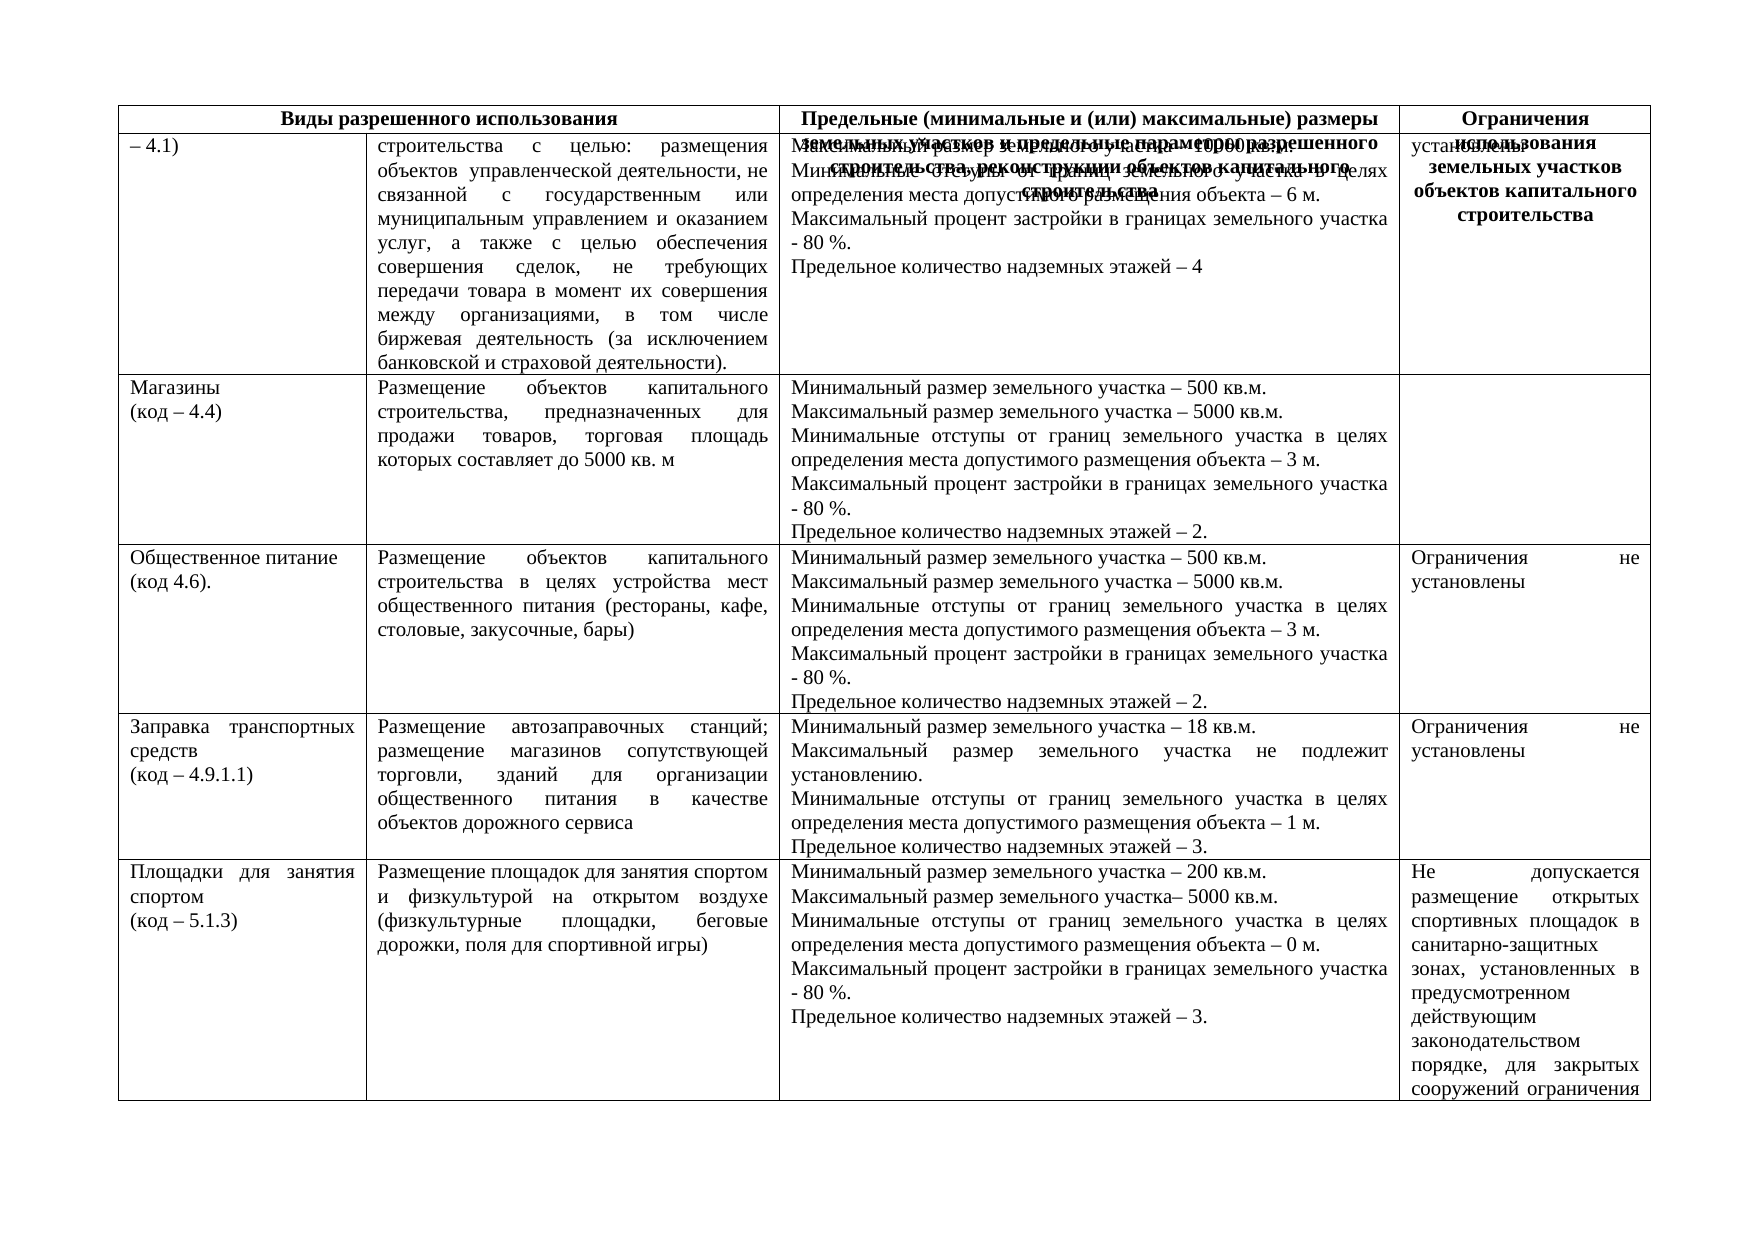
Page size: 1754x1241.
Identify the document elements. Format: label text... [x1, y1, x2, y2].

table_cell Минимальный размер земельного участка – 500 кв.м. Максимальный размер земельного участка – 5000 кв.м. Минимальные отступы от границ земельного участка в целях определения места допустимого размещения объекта – 3 м. Максимальный процент застройки в границах земельного участка - 80 %. Предельное количество надземных этажей – 2. [780, 545, 1399, 713]
table_header Предельные (минимальные и (или) максимальные) размеры земельных участков и предельные параметры разрешенного строительства, реконструкции объектов капитального строительства [780, 106, 1399, 133]
table_cell Заправка транспортных средств (код – 4.9.1.1) [119, 714, 366, 858]
table_cell Магазины (код – 4.4) [119, 375, 366, 543]
table_cell Площадки для занятия спортом (код – 5.1.3) [119, 860, 366, 1100]
table_cell [1400, 375, 1650, 543]
table_header Ограничения использования земельных участков объектов капитального строительства [1400, 106, 1650, 133]
table_cell Ограничения не установлены [1400, 714, 1650, 858]
table_header Виды разрешенного использования [119, 106, 779, 132]
table_cell Размещение площадок для занятия спортом и физкультурой на открытом воздухе (физкультурные площадки, беговые дорожки, поля для спортивной игры) [367, 860, 779, 1100]
table_cell Ограничения не установлены [1400, 545, 1650, 713]
table_cell Размещение автозаправочных станций; размещение магазинов сопутствующей торговли, зданий для организации общественного питания в качестве объектов дорожного сервиса [367, 714, 779, 858]
table_cell Минимальный размер земельного участка – 500 кв.м. Максимальный размер земельного участка – 5000 кв.м. Минимальные отступы от границ земельного участка в целях определения места допустимого размещения объекта – 3 м. Максимальный процент застройки в границах земельного участка - 80 %. Предельное количество надземных этажей – 2. [780, 375, 1399, 543]
table_cell Деловое управление (код – 4.1) [119, 134, 366, 374]
table_cell Общественное питание (код 4.6). [119, 545, 366, 713]
table_cell Размещение объектов капитального строительства в целях устройства мест общественного питания (рестораны, кафе, столовые, закусочные, бары) [367, 545, 779, 713]
table_cell Размещение объектов капитального строительства, предназначенных для продажи товаров, торговая площадь которых составляет до 5000 кв. м [367, 375, 779, 543]
table_cell Ограничения не установлены [1400, 134, 1650, 374]
table_cell Минимальный размер земельного участка – 18 кв.м. Максимальный размер земельного участка не подлежит установлению. Минимальные отступы от границ земельного участка в целях определения места допустимого размещения объекта – 1 м. Предельное количество надземных этажей – 3. [780, 714, 1399, 858]
